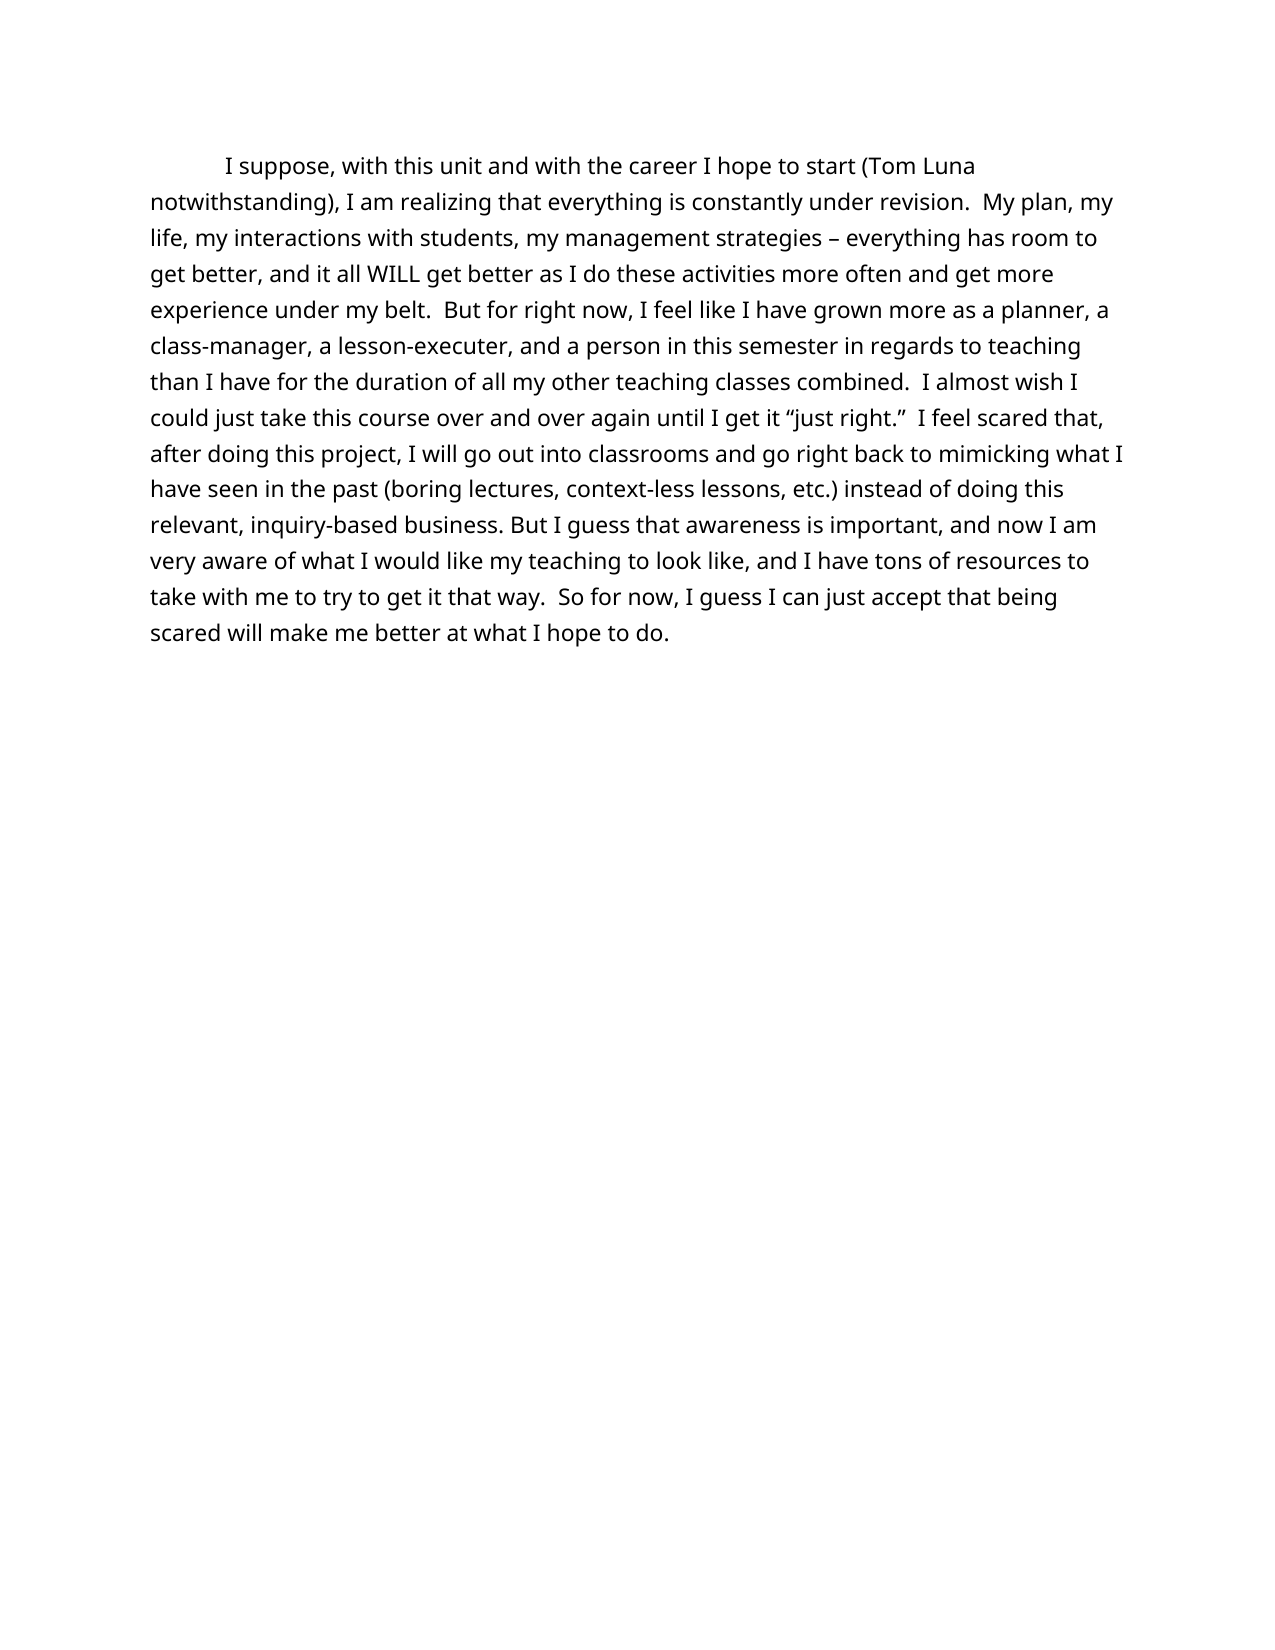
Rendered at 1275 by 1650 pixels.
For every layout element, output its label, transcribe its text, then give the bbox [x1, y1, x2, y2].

text I suppose, with this unit and with the career I hope to start (Tom Luna notwithstanding), I am realizing that everything is constantly under revision. My plan, my life, my interactions with students, my management strategies – everything has room to get better, and it all WILL get better as I do these activities more often and get more experience under my belt. But for right now, I feel like I have grown more as a planner, a class-manager, a lesson-executer, and a person in this semester in regards to teaching than I have for the duration of all my other teaching classes combined. I almost wish I could just take this course over and over again until I get it “just right.” I feel scared that, after doing this project, I will go out into classrooms and go right back to mimicking what I have seen in the past (boring lectures, context-less lessons, etc.) instead of doing this relevant, inquiry-based business. But I guess that awareness is important, and now I am very aware of what I would like my teaching to look like, and I have tons of resources to take with me to try to get it that way. So for now, I guess I can just accept that being scared will make me better at what I hope to do. [150, 150, 1125, 648]
